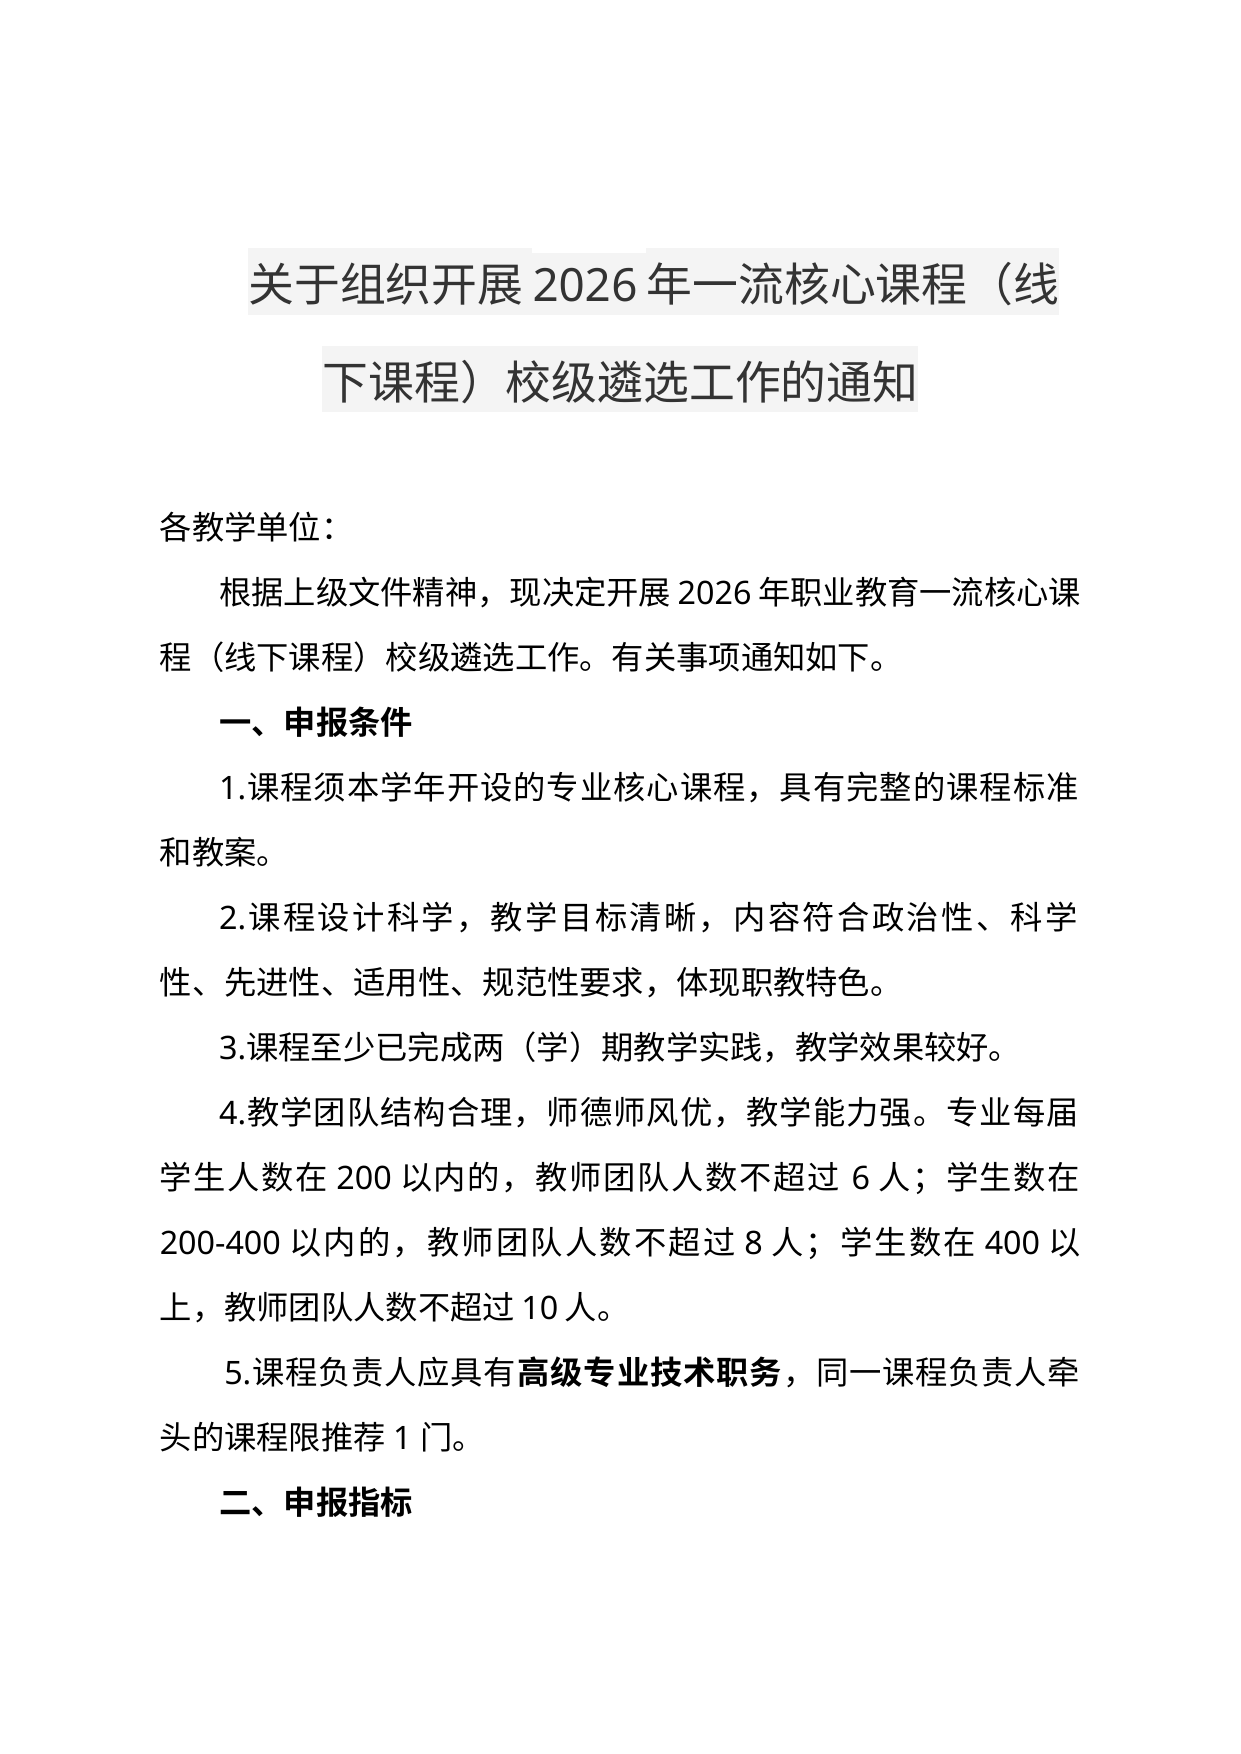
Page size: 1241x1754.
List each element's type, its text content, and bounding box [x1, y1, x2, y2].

text 4.教学团队结构合理，师德师风优，教学能力强。专业每届学生人数在200以内的，教师团队人数不超过 6人；学生数在200-400以内的，教师团队人数不超过8人；学生数在400以上，教师团队人数不超过10人。 [159, 1078, 1081, 1338]
list 5.课程负责人应具有高级专业技术职务，同一课程负责人牵头的课程限推荐 1 门。 [159, 1338, 1081, 1468]
text 二、申报指标 [159, 1468, 1081, 1533]
text 3.课程至少已完成两（学）期教学实践，教学效果较好。 [159, 1013, 1081, 1078]
text 各教学单位： [159, 493, 1081, 558]
text 一、申报条件 [159, 688, 1081, 753]
subtitle 关于组织开展2026年一流核心课程（线下课程）校级遴选工作的通知 [159, 233, 1081, 428]
text 2.课程设计科学，教学目标清晰，内容符合政治性、科学性、先进性、适用性、规范性要求，体现职教特色。 [159, 883, 1081, 1013]
text 1.课程须本学年开设的专业核心课程，具有完整的课程标准和教案。 [159, 753, 1081, 883]
text 根据上级文件精神，现决定开展2026年职业教育一流核心课程（线下课程）校级遴选工作。有关事项通知如下。 [159, 558, 1081, 688]
